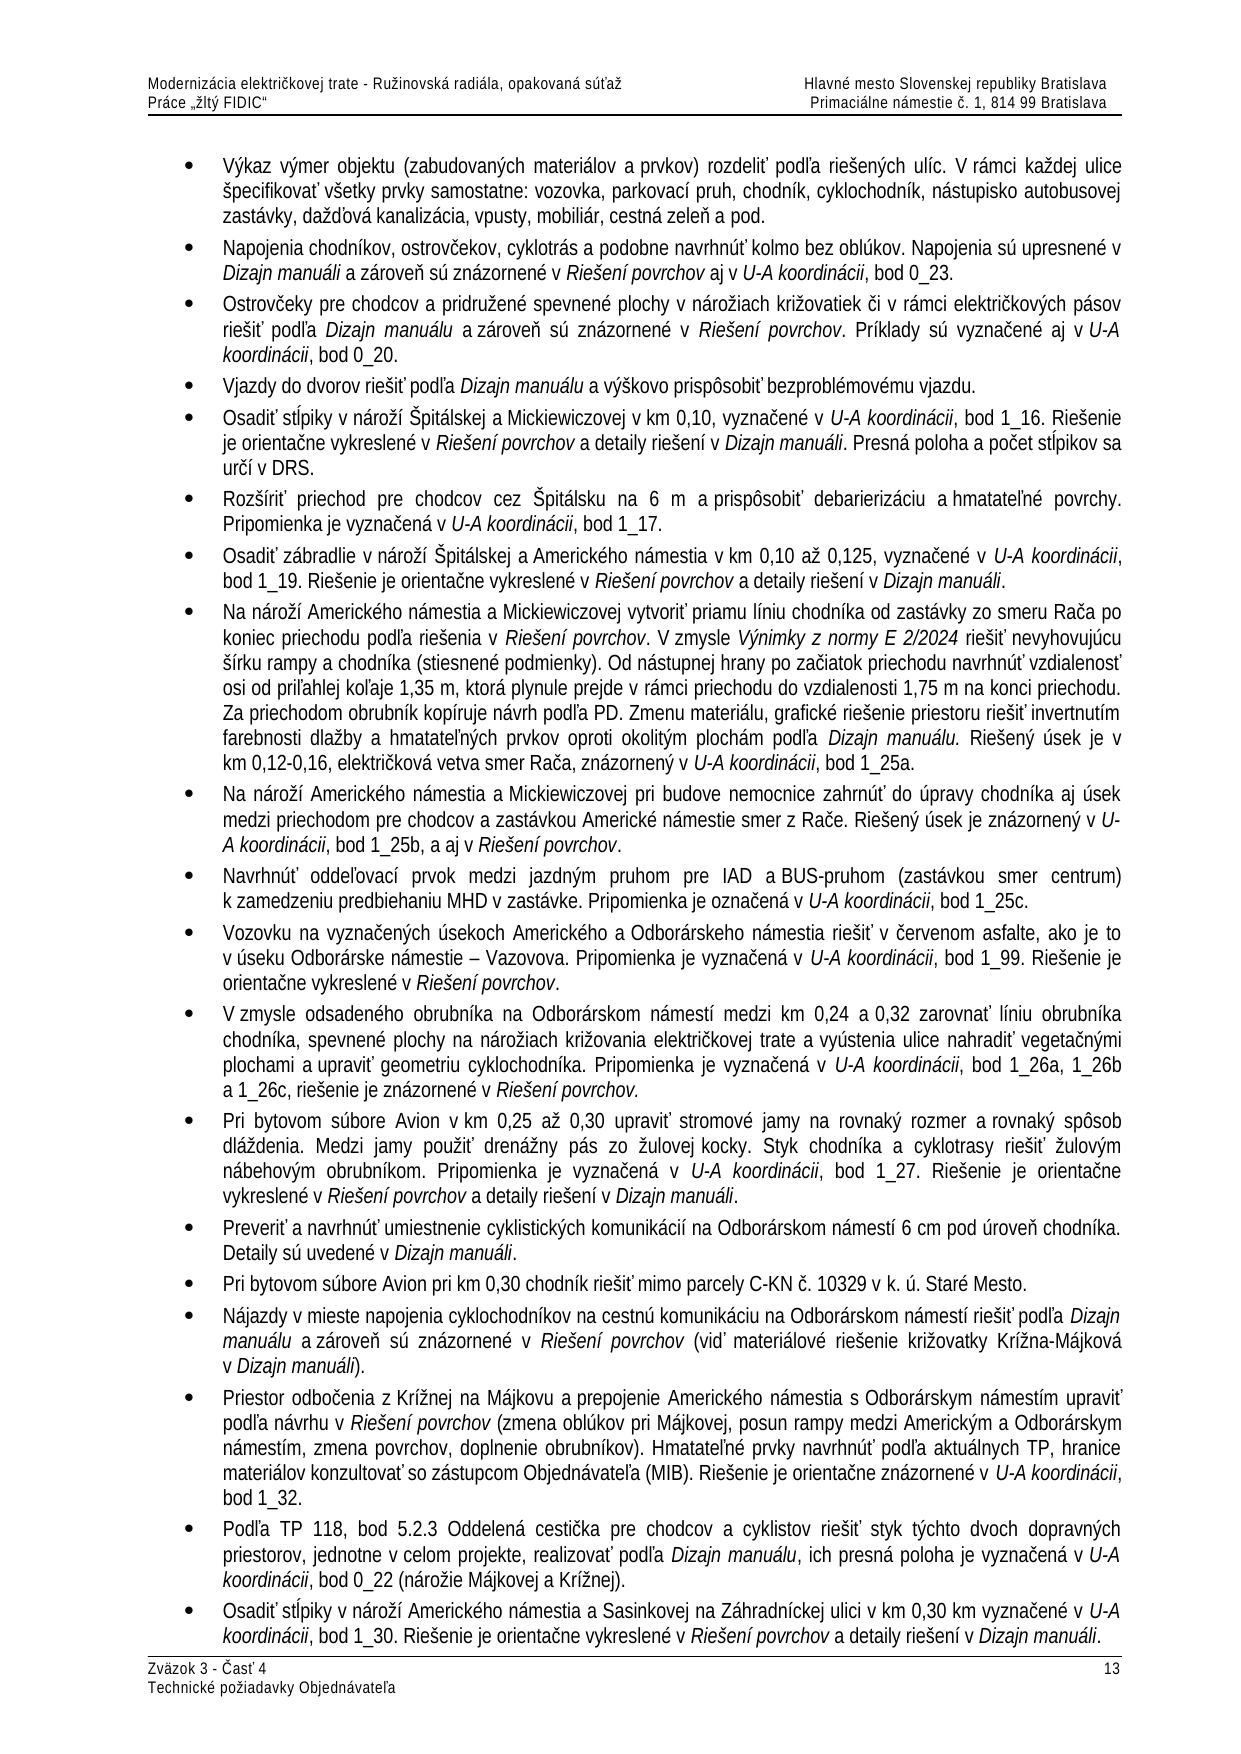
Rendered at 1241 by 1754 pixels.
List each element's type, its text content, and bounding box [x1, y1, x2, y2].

text Vjazdy do dvorov riešiť podľa Dizajn manuálu a výškovo prispôsobiť bezproblémovému vjazdu. [185, 373, 1122, 398]
text Na nároží Amerického námestia a Mickiewiczovej pri budove nemocnice zahrnúť do úpravy chodníka aj úsek medzi priechodom pre chodcov a zastávkou Americké námestie smer z Rače. Riešený úsek je znázornený v U-A koordinácii, bod 1_25b, a aj v Riešení povrchov. [185, 781, 1122, 857]
text Nájazdy v mieste napojenia cyklochodníkov na cestnú komunikáciu na Odborárskom námestí riešiť podľa Dizajn manuálu a zároveň sú znázornené v Riešení povrchov (viď materiálové riešenie križovatky Krížna-Májková v Dizajn manuáli). [185, 1303, 1122, 1378]
text Ostrovčeky pre chodcov a pridružené spevnené plochy v nárožiach križovatiek či v rámci električkových pásov riešiť podľa Dizajn manuálu a zároveň sú znázornené v Riešení povrchov. Príklady sú vyznačené aj v U-A koordinácii, bod 0_20. [185, 291, 1122, 367]
text Vozovku na vyznačených úsekoch Amerického a Odborárskeho námestia riešiť v červenom asfalte, ako je to v úseku Odborárske námestie – Vazovova. Pripomienka je vyznačená v U-A koordinácii, bod 1_99. Riešenie je orientačne vykreslené v Riešení povrchov. [185, 919, 1122, 995]
text Na nároží Amerického námestia a Mickiewiczovej vytvoriť priamu líniu chodníka od zastávky zo smeru Rača po koniec priechodu podľa riešenia v Riešení povrchov. V zmysle Výnimky z normy E 2/2024 riešiť nevyhovujúcu šírku rampy a chodníka (stiesnené podmienky). Od nástupnej hrany po začiatok priechodu navrhnúť vzdialenosť osi od priľahlej koľaje 1,35 m, ktorá plynule prejde v rámci priechodu do vzdialenosti 1,75 m na konci priechodu. Za priechodom obrubník kopíruje návrh podľa PD. Zmenu materiálu, grafické riešenie priestoru riešiť invertnutím farebnosti dlažby a hmatateľných prvkov oproti okolitým plochám podľa Dizajn manuálu. Riešený úsek je v km 0,12-0,16, električková vetva smer Rača, znázornený v U-A koordinácii, bod 1_25a. [185, 599, 1122, 775]
text Osadiť zábradlie v nároží Špitálskej a Amerického námestia v km 0,10 až 0,125, vyznačené v U-A koordinácii, bod 1_19. Riešenie je orientačne vykreslené v Riešení povrchov a detaily riešení v Dizajn manuáli. [185, 543, 1122, 593]
list Preveriť a navrhnúť umiestnenie cyklistických komunikácií na Odborárskom námestí 6 cm pod úroveň chodníka. Detaily sú uvedené v Dizajn manuáli. [185, 1215, 1122, 1265]
text Osadiť stĺpiky v nároží Amerického námestia a Sasinkovej na Záhradníckej ulici v km 0,30 km vyznačené v U-A koordinácii, bod 1_30. Riešenie je orientačne vykreslené v Riešení povrchov a detaily riešení v Dizajn manuáli. [185, 1598, 1122, 1648]
text Napojenia chodníkov, ostrovčekov, cyklotrás a podobne navrhnúť kolmo bez oblúkov. Napojenia sú upresnené v Dizajn manuáli a zároveň sú znázornené v Riešení povrchov aj v U-A koordinácii, bod 0_23. [185, 235, 1122, 285]
list Pri bytovom súbore Avion v km 0,25 až 0,30 upraviť stromové jamy na rovnaký rozmer a rovnaký spôsob dláždenia. Medzi jamy použiť drenážny pás zo žulovej kocky. Styk chodníka a cyklotrasy riešiť žulovým nábehovým obrubníkom. Pripomienka je vyznačená v U-A koordinácii, bod 1_27. Riešenie je orientačne vykreslené v Riešení povrchov a detaily riešení v Dizajn manuáli. [185, 1108, 1122, 1208]
text Priestor odbočenia z Krížnej na Májkovu a prepojenie Amerického námestia s Odborárskym námestím upraviť podľa návrhu v Riešení povrchov (zmena oblúkov pri Májkovej, posun rampy medzi Americkým a Odborárskym námestím, zmena povrchov, doplnenie obrubníkov). Hmatateľné prvky navrhnúť podľa aktuálnych TP, hranice materiálov konzultovať so zástupcom Objednávateľa (MIB). Riešenie je orientačne znázornené v U-A koordinácii, bod 1_32. [185, 1384, 1122, 1510]
text Rozšíriť priechod pre chodcov cez Špitálsku na 6 m a prispôsobiť debarierizáciu a hmatateľné povrchy. Pripomienka je vyznačená v U-A koordinácii, bod 1_17. [185, 486, 1122, 536]
text Navrhnúť oddeľovací prvok medzi jazdným pruhom pre IAD a BUS-pruhom (zastávkou smer centrum) k zamedzeniu predbiehaniu MHD v zastávke. Pripomienka je označená v U-A koordinácii, bod 1_25c. [185, 863, 1122, 913]
text Výkaz výmer objektu (zabudovaných materiálov a prvkov) rozdeliť podľa riešených ulíc. V rámci každej ulice špecifikovať všetky prvky samostatne: vozovka, parkovací pruh, chodník, cyklochodník, nástupisko autobusovej zastávky, dažďová kanalizácia, vpusty, mobiliár, cestná zeleň a pod. [185, 153, 1122, 228]
text Osadiť stĺpiky v nároží Špitálskej a Mickiewiczovej v km 0,10, vyznačené v U-A koordinácii, bod 1_16. Riešenie je orientačne vykreslené v Riešení povrchov a detaily riešení v Dizajn manuáli. Presná poloha a počet stĺpikov sa určí v DRS. [185, 404, 1122, 480]
list V zmysle odsadeného obrubníka na Odborárskom námestí medzi km 0,24 a 0,32 zarovnať líniu obrubníka chodníka, spevnené plochy na nárožiach križovania električkovej trate a vyústenia ulice nahradiť vegetačnými plochami a upraviť geometriu cyklochodníka. Pripomienka je vyznačená v U-A koordinácii, bod 1_26a, 1_26b a 1_26c, riešenie je znázornené v Riešení povrchov. [185, 1001, 1122, 1102]
list Pri bytovom súbore Avion pri km 0,30 chodník riešiť mimo parcely C-KN č. 10329 v k. ú. Staré Mesto. [185, 1271, 1122, 1297]
text Podľa TP 118, bod 5.2.3 Oddelená cestička pre chodcov a cyklistov riešiť styk týchto dvoch dopravných priestorov, jednotne v celom projekte, realizovať podľa Dizajn manuálu, ich presná poloha je vyznačená v U-A koordinácii, bod 0_22 (nárožie Májkovej a Krížnej). [185, 1516, 1122, 1592]
